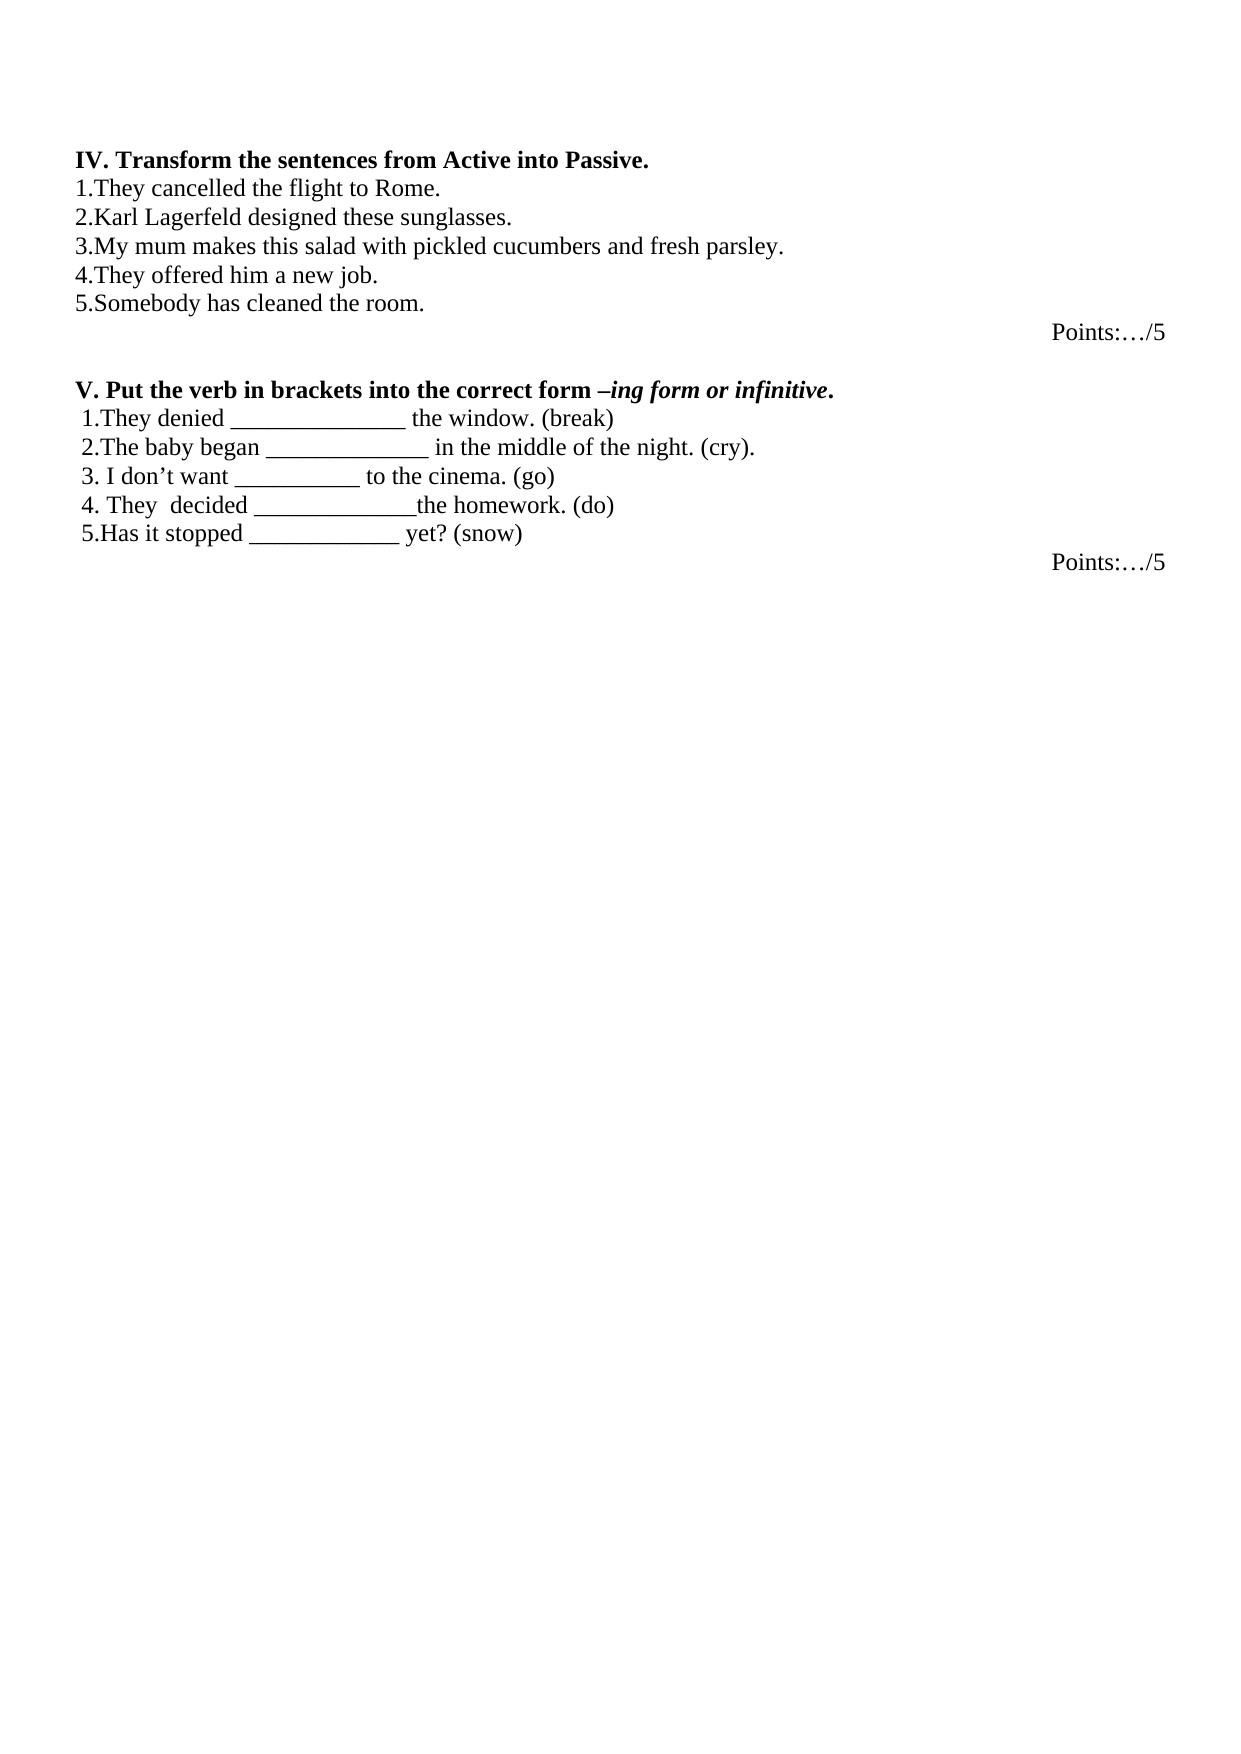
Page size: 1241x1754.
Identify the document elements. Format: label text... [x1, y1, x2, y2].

text IV. Transform the sentences from Active into Passive. [75, 145, 1165, 173]
text 1.They denied ______________ the window. (break) [75, 403, 1165, 432]
text 4. They decided _____________the homework. (do) [75, 490, 1165, 518]
text 1.They cancelled the flight to Rome. [75, 173, 1165, 202]
text 5.Somebody has cleaned the room. [75, 288, 1165, 317]
text Points:…/5 [739, 547, 1165, 576]
text 3. I don’t want __________ to the cinema. (go) [75, 461, 1165, 490]
text 3.My mum makes this salad with pickled cucumbers and fresh parsley. [75, 231, 1165, 260]
text 5.Has it stopped ____________ yet? (snow) [75, 518, 1165, 547]
text 4.They offered him a new job. [75, 260, 1165, 288]
text 2.Karl Lagerfeld designed these sunglasses. [75, 202, 1165, 231]
text Points:…/5 [739, 317, 1165, 346]
text 2.The baby began _____________ in the middle of the night. (cry). [75, 432, 1165, 461]
text V. Put the verb in brackets into the correct form –ing form or infinitive. [75, 375, 1165, 403]
